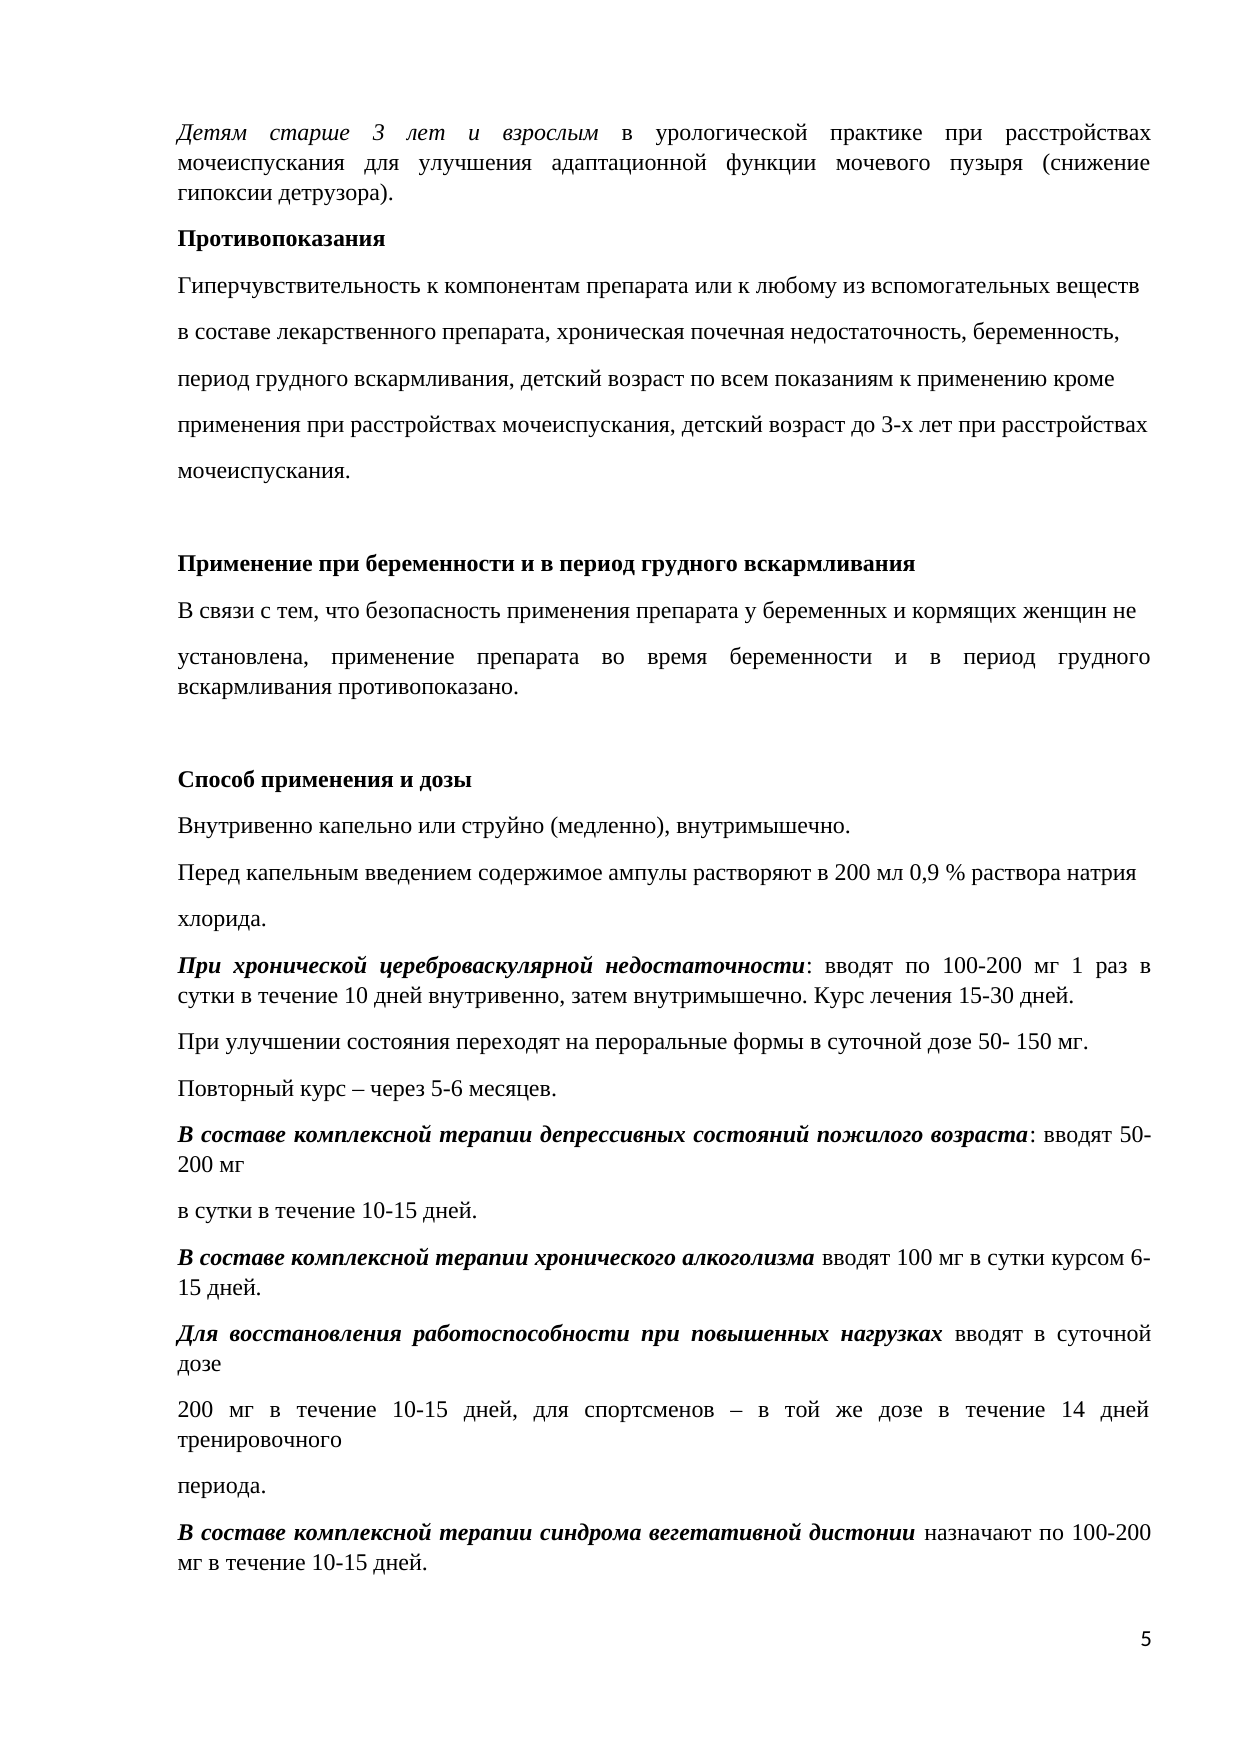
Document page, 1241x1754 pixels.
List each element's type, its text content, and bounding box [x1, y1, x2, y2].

text установлена, применение препарата во время беременности и в период грудного вскармливания противопоказано. [177, 642, 1152, 700]
text В составе комплексной терапии синдрома вегетативной дистонии назначают по 100-200 мг в течение 10-15 дней. [177, 1518, 1152, 1575]
text В составе комплексной терапии депрессивных состояний пожилого возраста: вводят 50-200 мг [177, 1120, 1152, 1177]
text 200 мг в течение 10-15 дней, для спортсменов – в той же дозе в течение 14 дней тренировочного [177, 1395, 1152, 1453]
text Гиперчувствительность к компонентам препарата или к любому из вспомогательных веществ [177, 271, 1152, 298]
text Применение при беременности и в период грудного вскармливания [177, 549, 1152, 577]
text При хронической цереброваскулярной недостаточности: вводят по 100-200 мг 1 раз в сутки в течение 10 дней внутривенно, затем внутримышечно. Курс лечения 15-30 дней. [177, 951, 1152, 1008]
text мочеиспускания. [177, 456, 1152, 484]
text в составе лекарственного препарата, хроническая почечная недостаточность, беременность, [177, 317, 1152, 345]
text период грудного вскармливания, детский возраст по всем показаниям к применению кроме [177, 363, 1152, 391]
text Перед капельным введением содержимое ампулы растворяют в 200 мл 0,9 % раствора натрия [177, 858, 1152, 886]
text периода. [177, 1471, 1152, 1499]
text в сутки в течение 10-15 дней. [177, 1196, 1152, 1224]
text хлорида. [177, 904, 1152, 932]
text Повторный курс – через 5-6 месяцев. [177, 1073, 1152, 1101]
text Внутривенно капельно или струйно (медленно), внутримышечно. [177, 811, 1152, 839]
text В связи с тем, что безопасность применения препарата у беременных и кормящих женщин не [177, 596, 1152, 623]
text Для восстановления работоспособности при повышенных нагрузках вводят в суточной дозе [177, 1319, 1152, 1376]
text Способ применения и дозы [177, 765, 1152, 793]
text применения при расстройствах мочеиспускания, детский возраст до 3-х лет при расстройствах [177, 410, 1152, 438]
text В составе комплексной терапии хронического алкоголизма вводят 100 мг в сутки курсом 6-15 дней. [177, 1243, 1152, 1300]
text Детям старше 3 лет и взрослым в урологической практике при расстройствах мочеиспускания для улучшения адаптационной функции мочевого пузыря (снижение гипоксии детрузора). [177, 118, 1152, 205]
text При улучшении состояния переходят на пероральные формы в суточной дозе 50- 150 мг. [177, 1027, 1152, 1055]
text Противопоказания [177, 224, 1152, 252]
